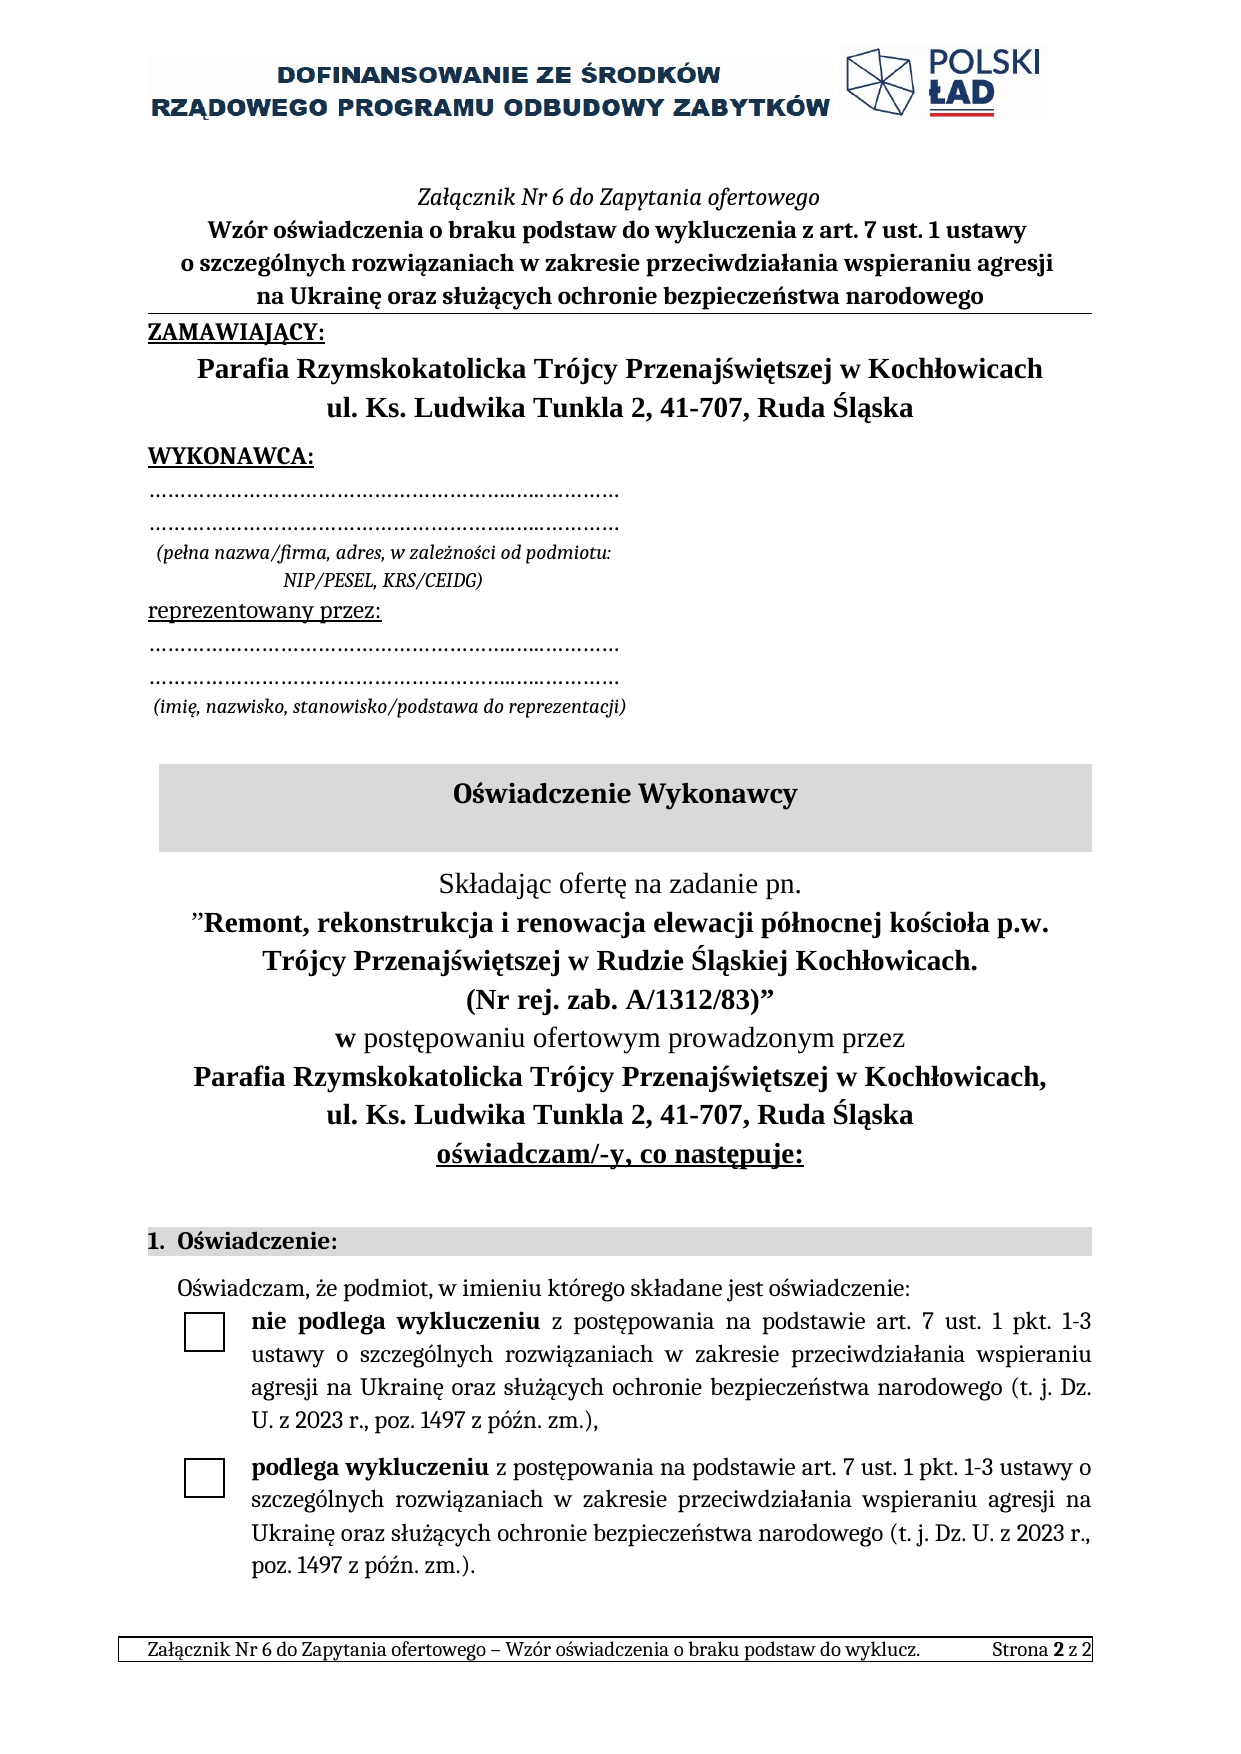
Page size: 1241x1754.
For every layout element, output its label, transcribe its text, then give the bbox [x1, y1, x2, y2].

text (Nr rej. zab. A/1312/83)” [148, 982, 1092, 1015]
text oświadczam/-y, co następuje: [148, 1136, 1092, 1169]
text Składając ofertę na zadanie pn. [148, 866, 1092, 900]
picture [839, 44, 1048, 120]
list Oświadczenie: [148, 1227, 1092, 1256]
text …………………………………………………..…..………… [148, 629, 650, 658]
text Parafia Rzymskokatolicka Trójcy Przenajświętszej w Kochłowicach [148, 351, 1092, 385]
text reprezentowany przez: [148, 596, 1092, 625]
text Załącznik Nr 6 do Zapytania ofertowego [148, 183, 1092, 212]
picture [147, 56, 834, 120]
text w postępowaniu ofertowym prowadzonym przez [148, 1020, 1092, 1054]
text (pełna nazwa/firma, adres, w zależności od podmiotu: NIP/PESEL, KRS/CEIDG) [148, 541, 621, 592]
text WYKONAWCA: [148, 442, 1092, 471]
text …………………………………………………..…..………… [148, 662, 650, 691]
text ZAMAWIAJĄCY: [148, 318, 1092, 347]
list podlega wykluczeniu z postępowania na podstawie art. 7 ust. 1 pkt. 1-3 ustawy o szczególnych rozwiązaniach w zakresie przeciwdziałania wspieraniu agresji na Ukrainę oraz służących ochronie bezpieczeństwa narodowego (t. j. Dz. U. z 2023 r., poz. 1497 z późn. zm.). [251, 1452, 1092, 1580]
text …………………………………………………..…..………… [148, 475, 650, 504]
text ul. Ks. Ludwika Tunkla 2, 41-707, Ruda Śląska [148, 390, 1092, 423]
text Parafia Rzymskokatolicka Trójcy Przenajświętszej w Kochłowicach, [148, 1059, 1092, 1092]
text ul. Ks. Ludwika Tunkla 2, 41-707, Ruda Śląska [148, 1097, 1092, 1131]
text (imię, nazwisko, stanowisko/podstawa do reprezentacji) [148, 695, 1092, 719]
text Wzór oświadczenia o braku podstaw do wykluczenia z art. 7 ust. 1 ustawy o szczególnych rozwiązaniach w zakresie przeciwdziałania wspieraniu agresji na Ukrainę oraz służących ochronie bezpieczeństwa narodowego [148, 216, 1092, 313]
table_header Oświadczenie Wykonawcy [159, 764, 1092, 852]
list nie podlega wykluczeniu z postępowania na podstawie art. 7 ust. 1 pkt. 1-3 ustawy o szczególnych rozwiązaniach w zakresie przeciwdziałania wspieraniu agresji na Ukrainę oraz służących ochronie bezpieczeństwa narodowego (t. j. Dz. U. z 2023 r., poz. 1497 z późn. zm.), [251, 1307, 1092, 1434]
text ”Remont, rekonstrukcja i renowacja elewacji północnej kościoła p.w. Trójcy Przenajświętszej w Rudzie Śląskiej Kochłowicach. [148, 905, 1092, 977]
text …………………………………………………..…..………… [148, 508, 650, 537]
list Oświadczam, że podmiot, w imieniu którego składane jest oświadczenie: [177, 1273, 1092, 1302]
